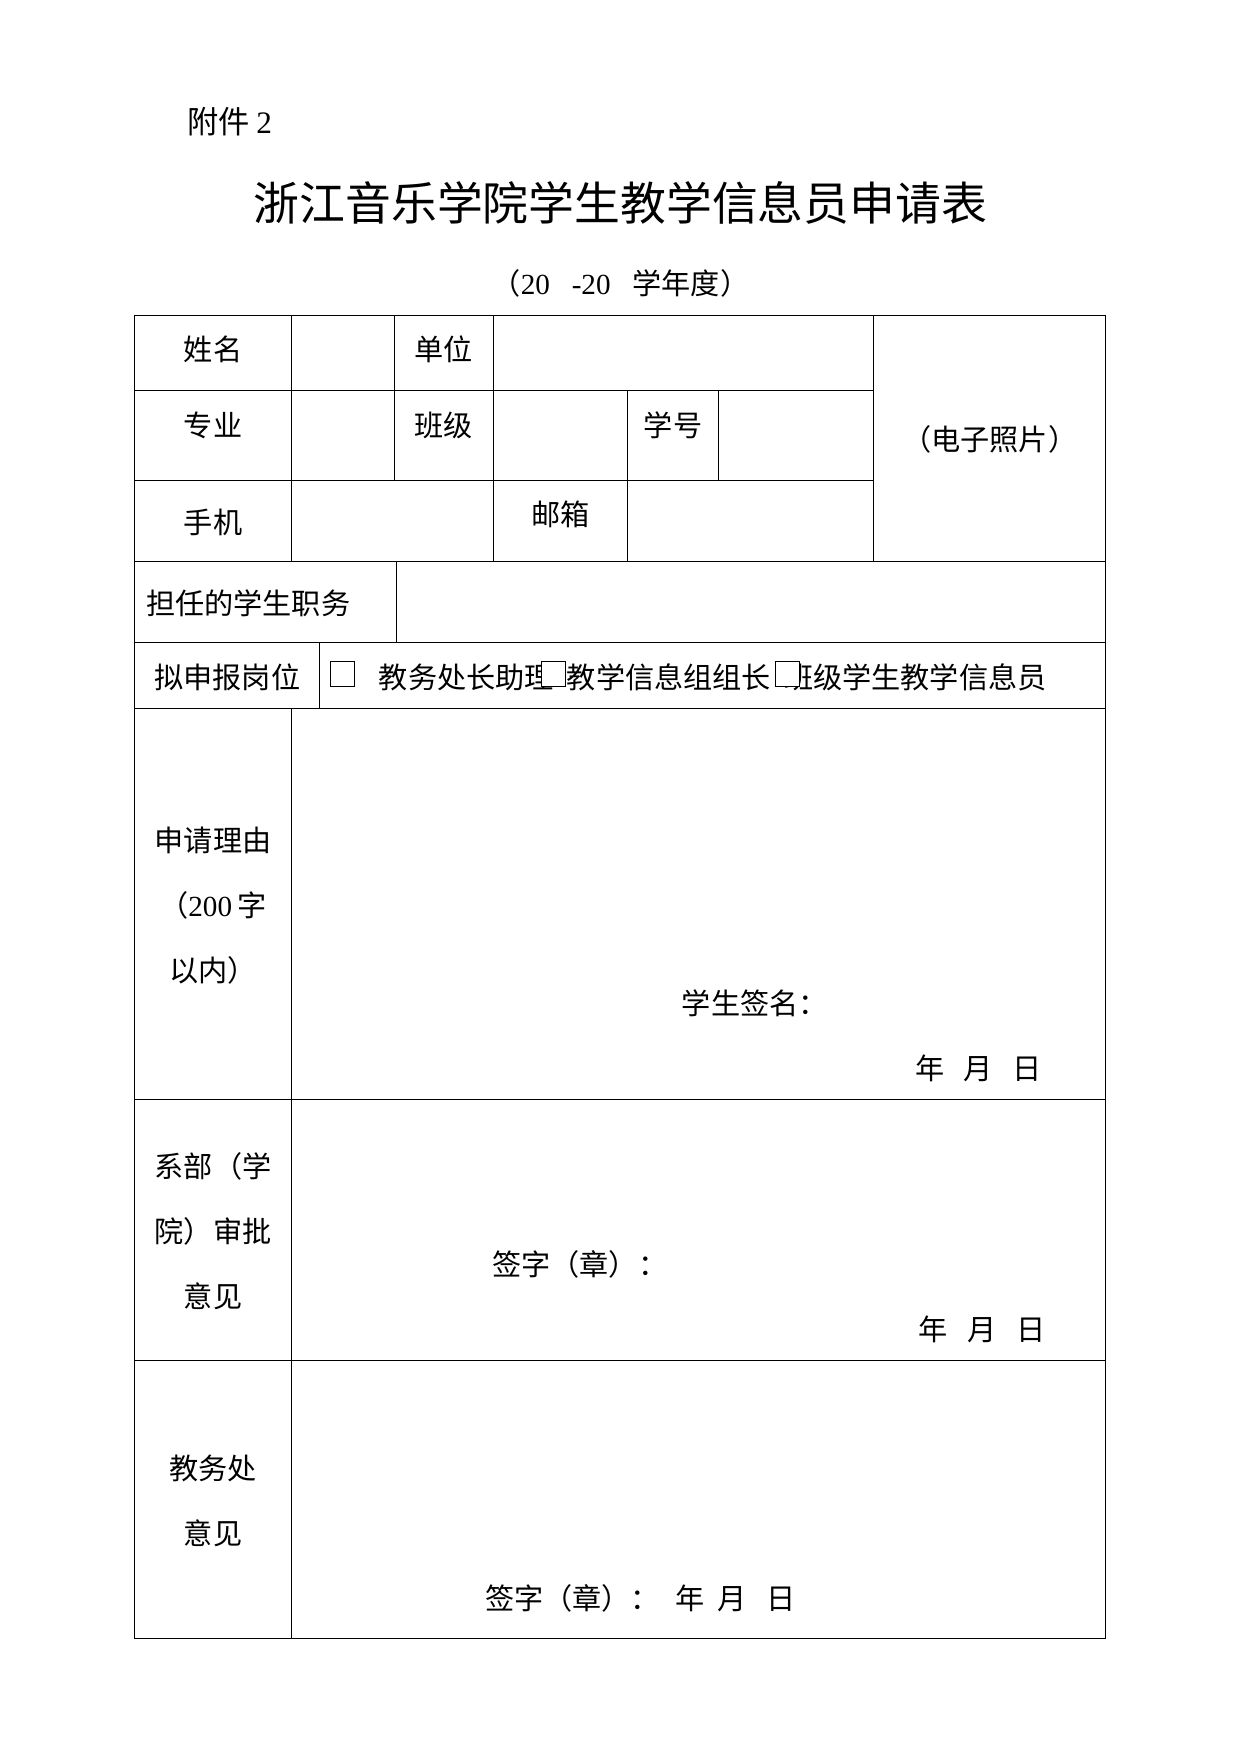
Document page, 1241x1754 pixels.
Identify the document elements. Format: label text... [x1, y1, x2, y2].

table_cell 学号 [628, 391, 718, 479]
table_cell [719, 391, 873, 479]
table_cell 班级 [395, 391, 493, 479]
table_cell 手机 [135, 481, 291, 561]
table_header [292, 316, 394, 390]
table_cell [494, 391, 627, 479]
table_cell 学生签名： 年 月 日 [292, 709, 1105, 1099]
table_cell [292, 391, 394, 479]
table_header [494, 316, 873, 390]
table_cell [397, 562, 1105, 642]
table_cell 系部（学院）审批 意见 [135, 1100, 291, 1360]
table_cell [292, 481, 493, 561]
table_cell 专业 [135, 391, 291, 479]
table_cell 邮箱 [494, 481, 627, 561]
text （20 -20 学年度） [187, 249, 1053, 314]
table_cell 签字（章）： 年 月 日 [292, 1361, 1105, 1638]
text 浙江音乐学院学生教学信息员申请表 [187, 152, 1053, 249]
table_cell [628, 481, 873, 561]
table_cell 拟申报岗位 [135, 643, 319, 708]
table_cell 签字（章）： 年 月 日 [292, 1100, 1105, 1360]
table_cell 担任的学生职务 [135, 562, 396, 642]
table_header （电子照片） [874, 316, 1105, 561]
text 附件2 [187, 87, 1053, 152]
table_cell 申请理由 （200字以内） [135, 709, 291, 1099]
table_header 单位 [395, 316, 493, 390]
table_cell 教务处长助理 教学信息组组长 班级学生教学信息员 [320, 643, 1105, 708]
table_cell 教务处 意见 [135, 1361, 291, 1638]
table_header 姓名 [135, 316, 291, 390]
